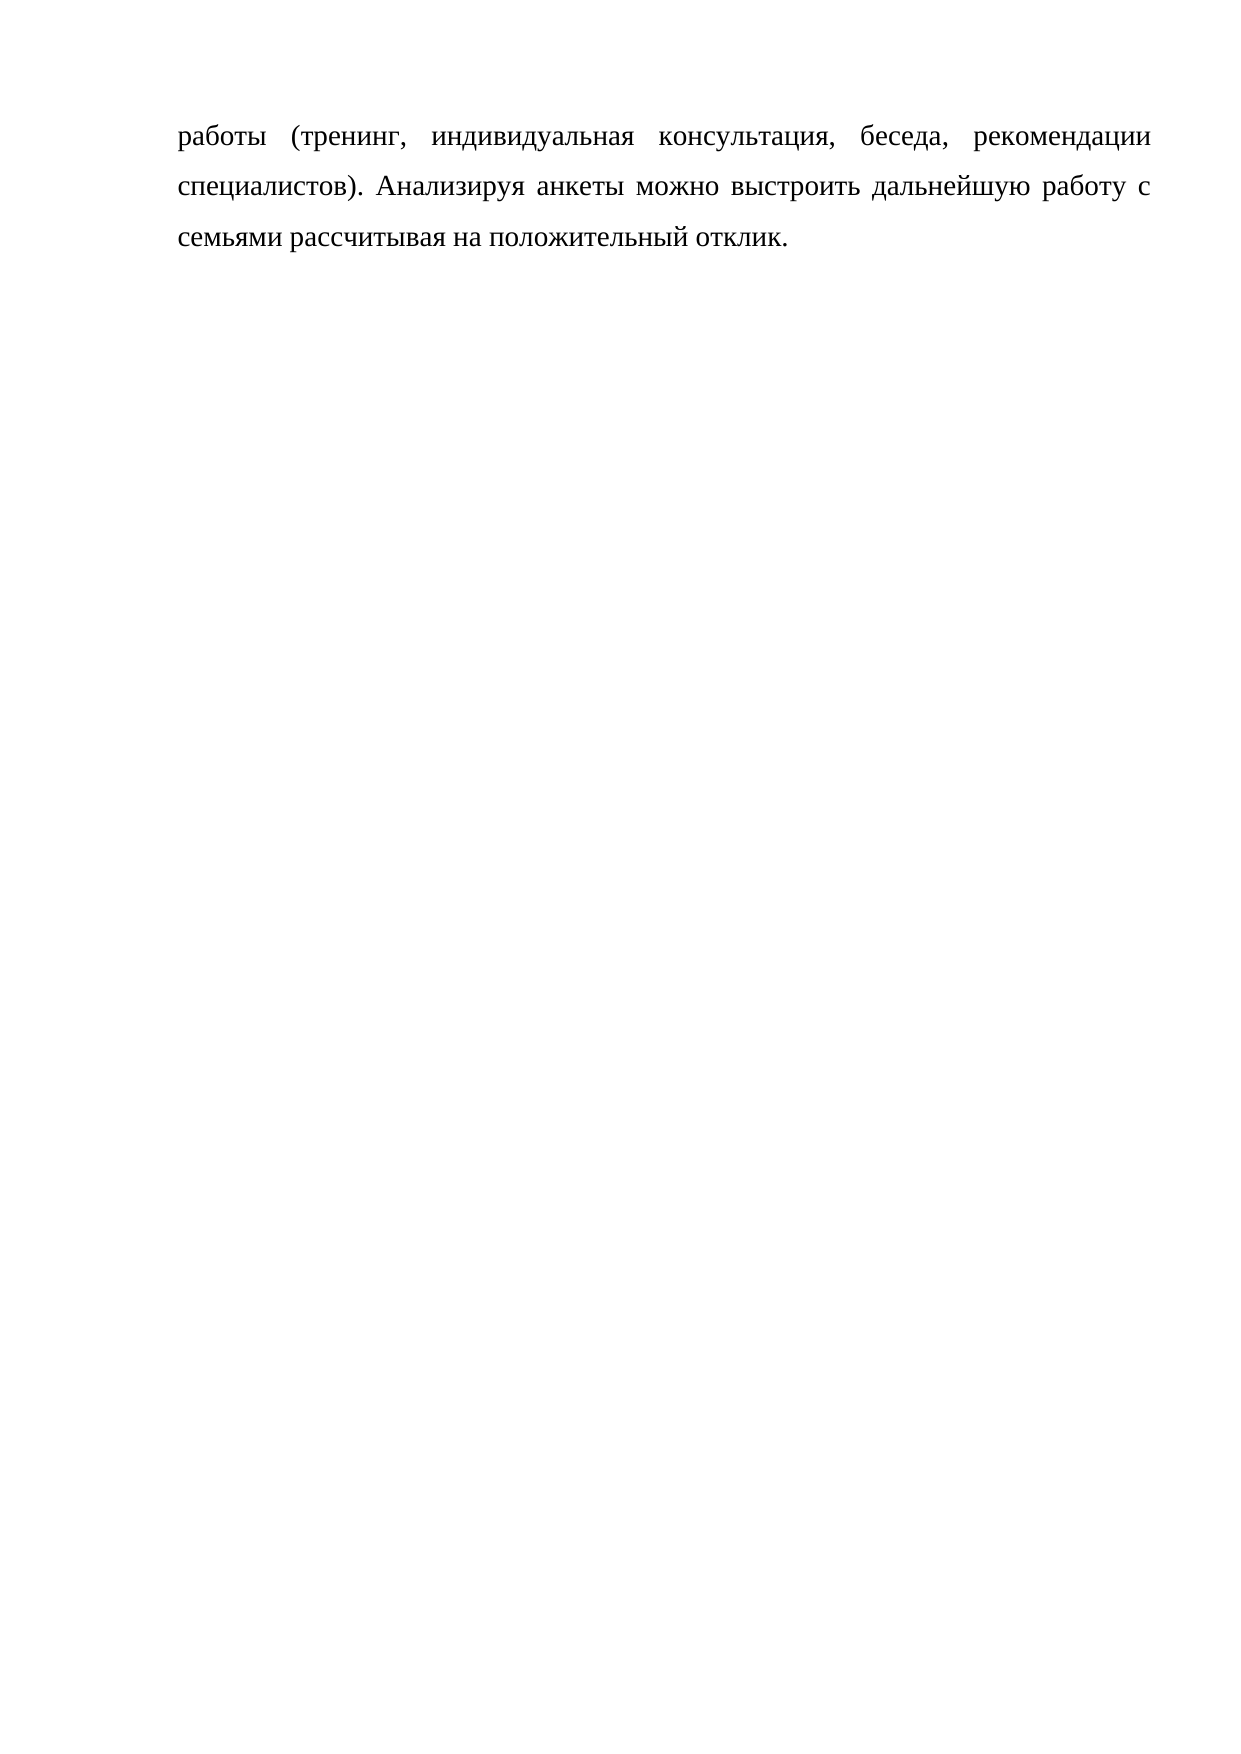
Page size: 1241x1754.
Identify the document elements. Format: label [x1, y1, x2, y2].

text [177, 118, 1152, 252]
